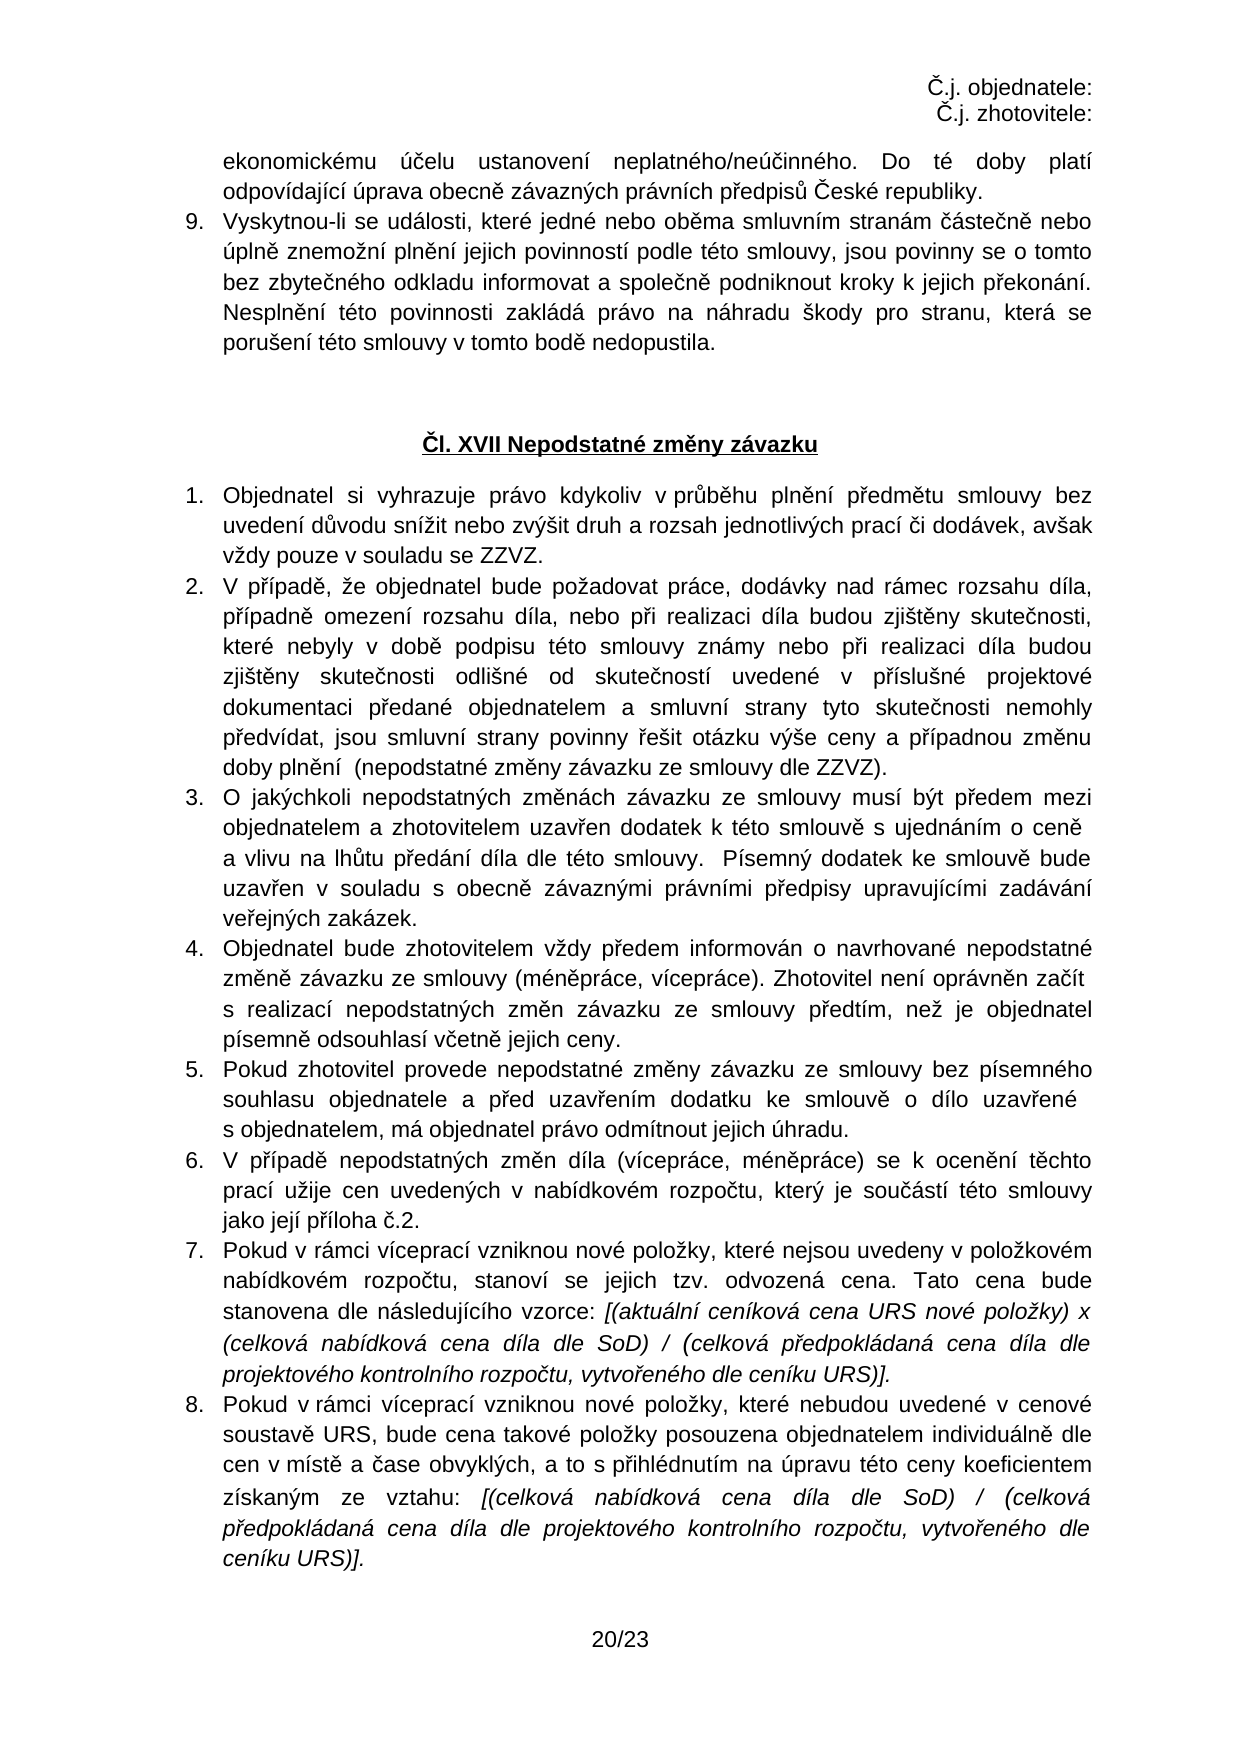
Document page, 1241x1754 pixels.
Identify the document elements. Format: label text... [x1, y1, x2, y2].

list V případě, že objednatel bude požadovat práce, dodávky nad rámec rozsahu díla, případně omezení rozsahu díla, nebo při realizaci díla budou zjištěny skutečnosti, které nebyly v době podpisu této smlouvy známy nebo při realizaci díla budou zjištěny skutečnosti odlišné od skutečností uvedené v příslušné projektové dokumentaci předané objednatelem a smluvní strany tyto skutečnosti nemohly předvídat, jsou smluvní strany povinny řešit otázku výše ceny a případnou změnu doby plnění (nepodstatné změny závazku ze smlouvy dle ZZVZ). [185, 573, 1093, 780]
list Pokud zhotovitel provede nepodstatné změny závazku ze smlouvy bez písemného souhlasu objednatele a před uzavřením dodatku ke smlouvě o dílo uzavřené s objednatelem, má objednatel právo odmítnout jejich úhradu. [185, 1056, 1093, 1143]
text Čl. XVII Nepodstatné změny závazku [148, 431, 1093, 457]
list V případě nepodstatných změn díla (vícepráce, méněpráce) se k ocenění těchto prací užije cen uvedených v nabídkovém rozpočtu, který je součástí této smlouvy jako její příloha č.2. [185, 1147, 1093, 1233]
list Objednatel si vyhrazuje právo kdykoliv v průběhu plnění předmětu smlouvy bez uvedení důvodu snížit nebo zvýšit druh a rozsah jednotlivých prací či dodávek, avšak vždy pouze v souladu se ZZVZ. [185, 482, 1093, 569]
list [185, 148, 1093, 204]
list Pokud v rámci víceprací vzniknou nové položky, které nebudou uvedené v cenové soustavě URS, bude cena takové položky posouzena objednatelem individuálně dle cen v místě a čase obvyklých, a to s přihlédnutím na úpravu této ceny koeficientem získaným ze vztahu: [(celková nabídková cena díla dle SoD) / (celková předpokládaná cena díla dle projektového kontrolního rozpočtu, vytvořeného dle ceníku URS)]. [185, 1391, 1093, 1571]
list Objednatel bude zhotovitelem vždy předem informován o navrhované nepodstatné změně závazku ze smlouvy (méněpráce, vícepráce). Zhotovitel není oprávněn začít s realizací nepodstatných změn závazku ze smlouvy předtím, než je objednatel písemně odsouhlasí včetně jejich ceny. [185, 935, 1093, 1052]
list Vyskytnou-li se události, které jedné nebo oběma smluvním stranám částečně nebo úplně znemožní plnění jejich povinností podle této smlouvy, jsou povinny se o tomto bez zbytečného odkladu informovat a společně podniknout kroky k jejich překonání. Nesplnění této povinnosti zakládá právo na náhradu škody pro stranu, která se porušení této smlouvy v tomto bodě nedopustila. [185, 208, 1093, 355]
list Pokud v rámci víceprací vzniknou nové položky, které nejsou uvedeny v položkovém nabídkovém rozpočtu, stanoví se jejich tzv. odvozená cena. Tato cena bude stanovena dle následujícího vzorce: [(aktuální ceníková cena URS nové položky) x (celková nabídková cena díla dle SoD) / (celková předpokládaná cena díla dle projektového kontrolního rozpočtu, vytvořeného dle ceníku URS)]. [185, 1237, 1093, 1387]
list O jakýchkoli nepodstatných změnách závazku ze smlouvy musí být předem mezi objednatelem a zhotovitelem uzavřen dodatek k této smlouvě s ujednáním o ceně a vlivu na lhůtu předání díla dle této smlouvy. Písemný dodatek ke smlouvě bude uzavřen v souladu s obecně závaznými právními předpisy upravujícími zadávání veřejných zakázek. [185, 784, 1093, 931]
